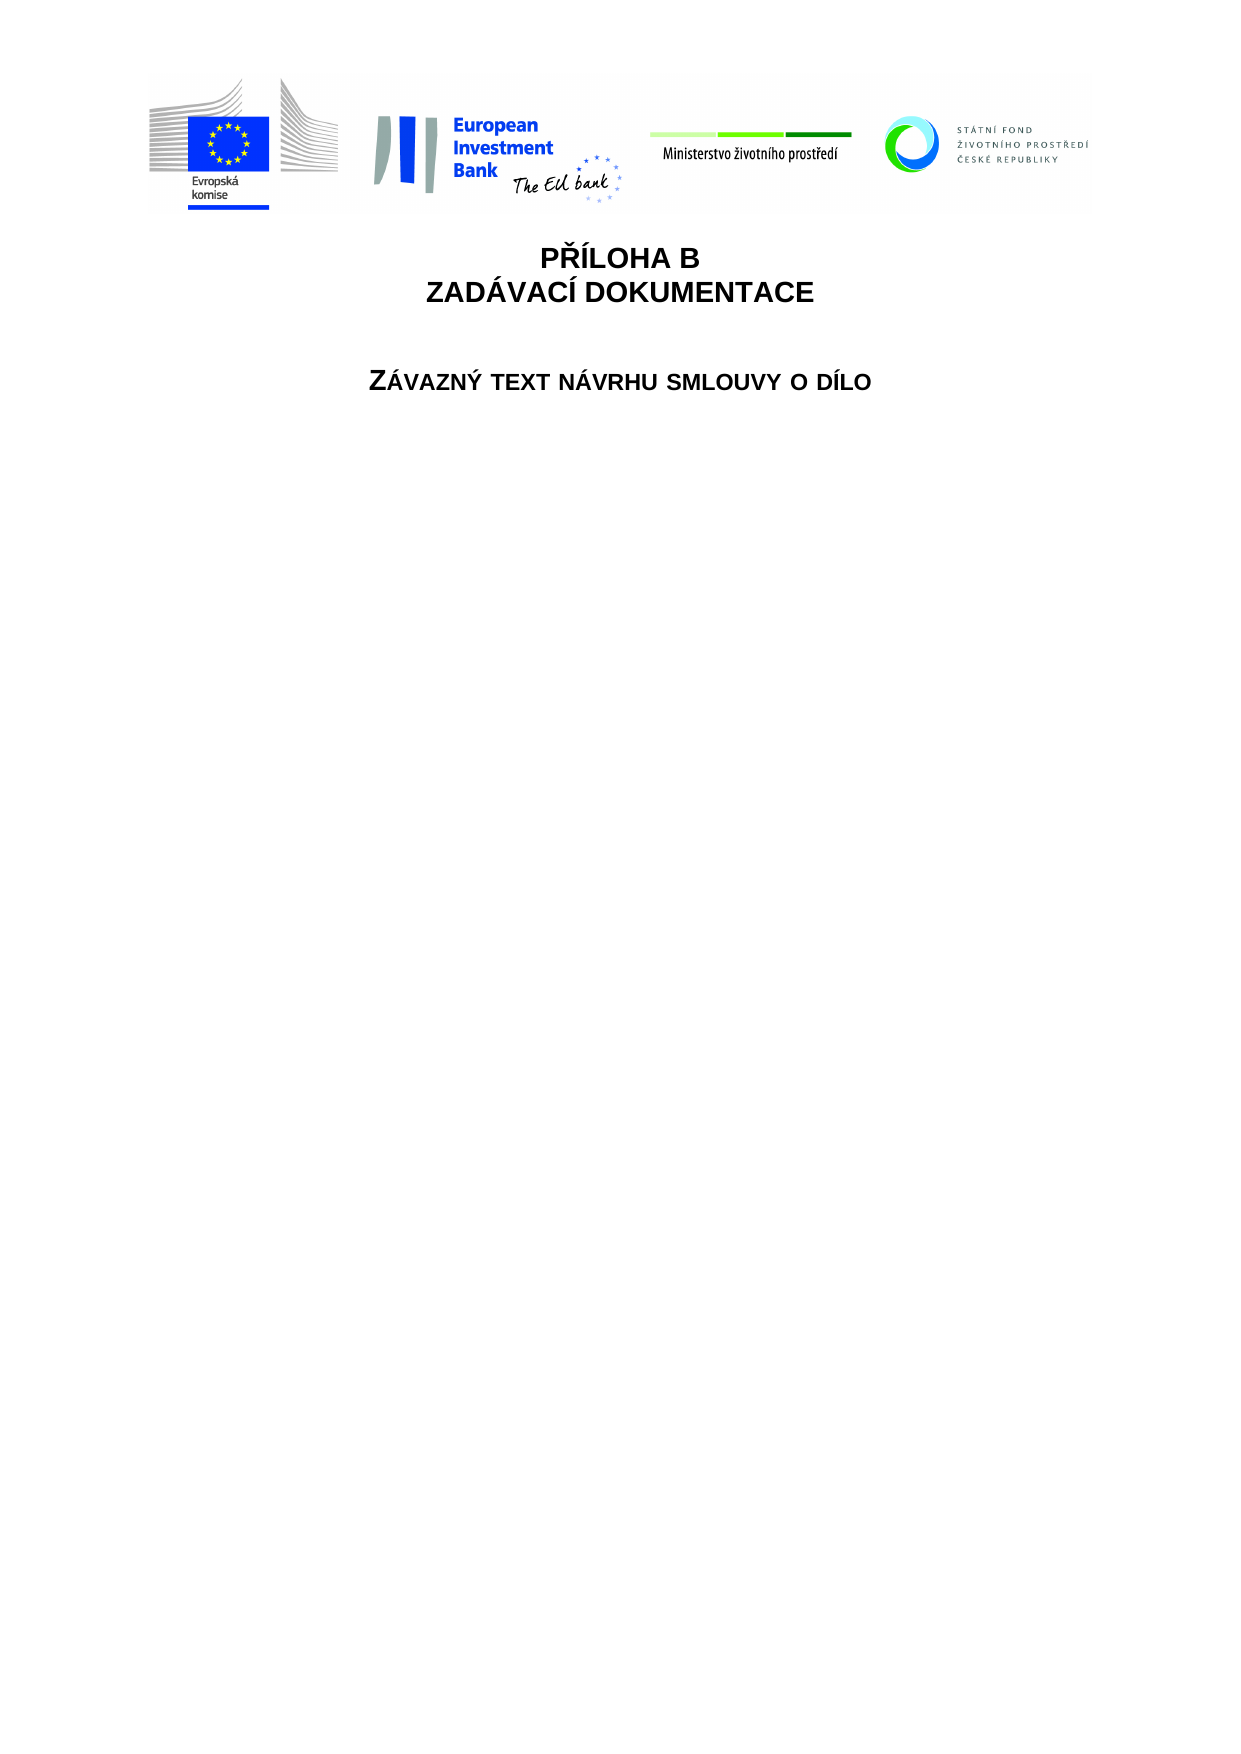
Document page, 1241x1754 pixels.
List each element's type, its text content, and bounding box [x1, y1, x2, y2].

picture [147, 73, 1092, 214]
text Závazný text návrhu smlouvy o dílo [148, 363, 1092, 396]
text Příloha B Zadávací dokumentace [148, 242, 1092, 309]
